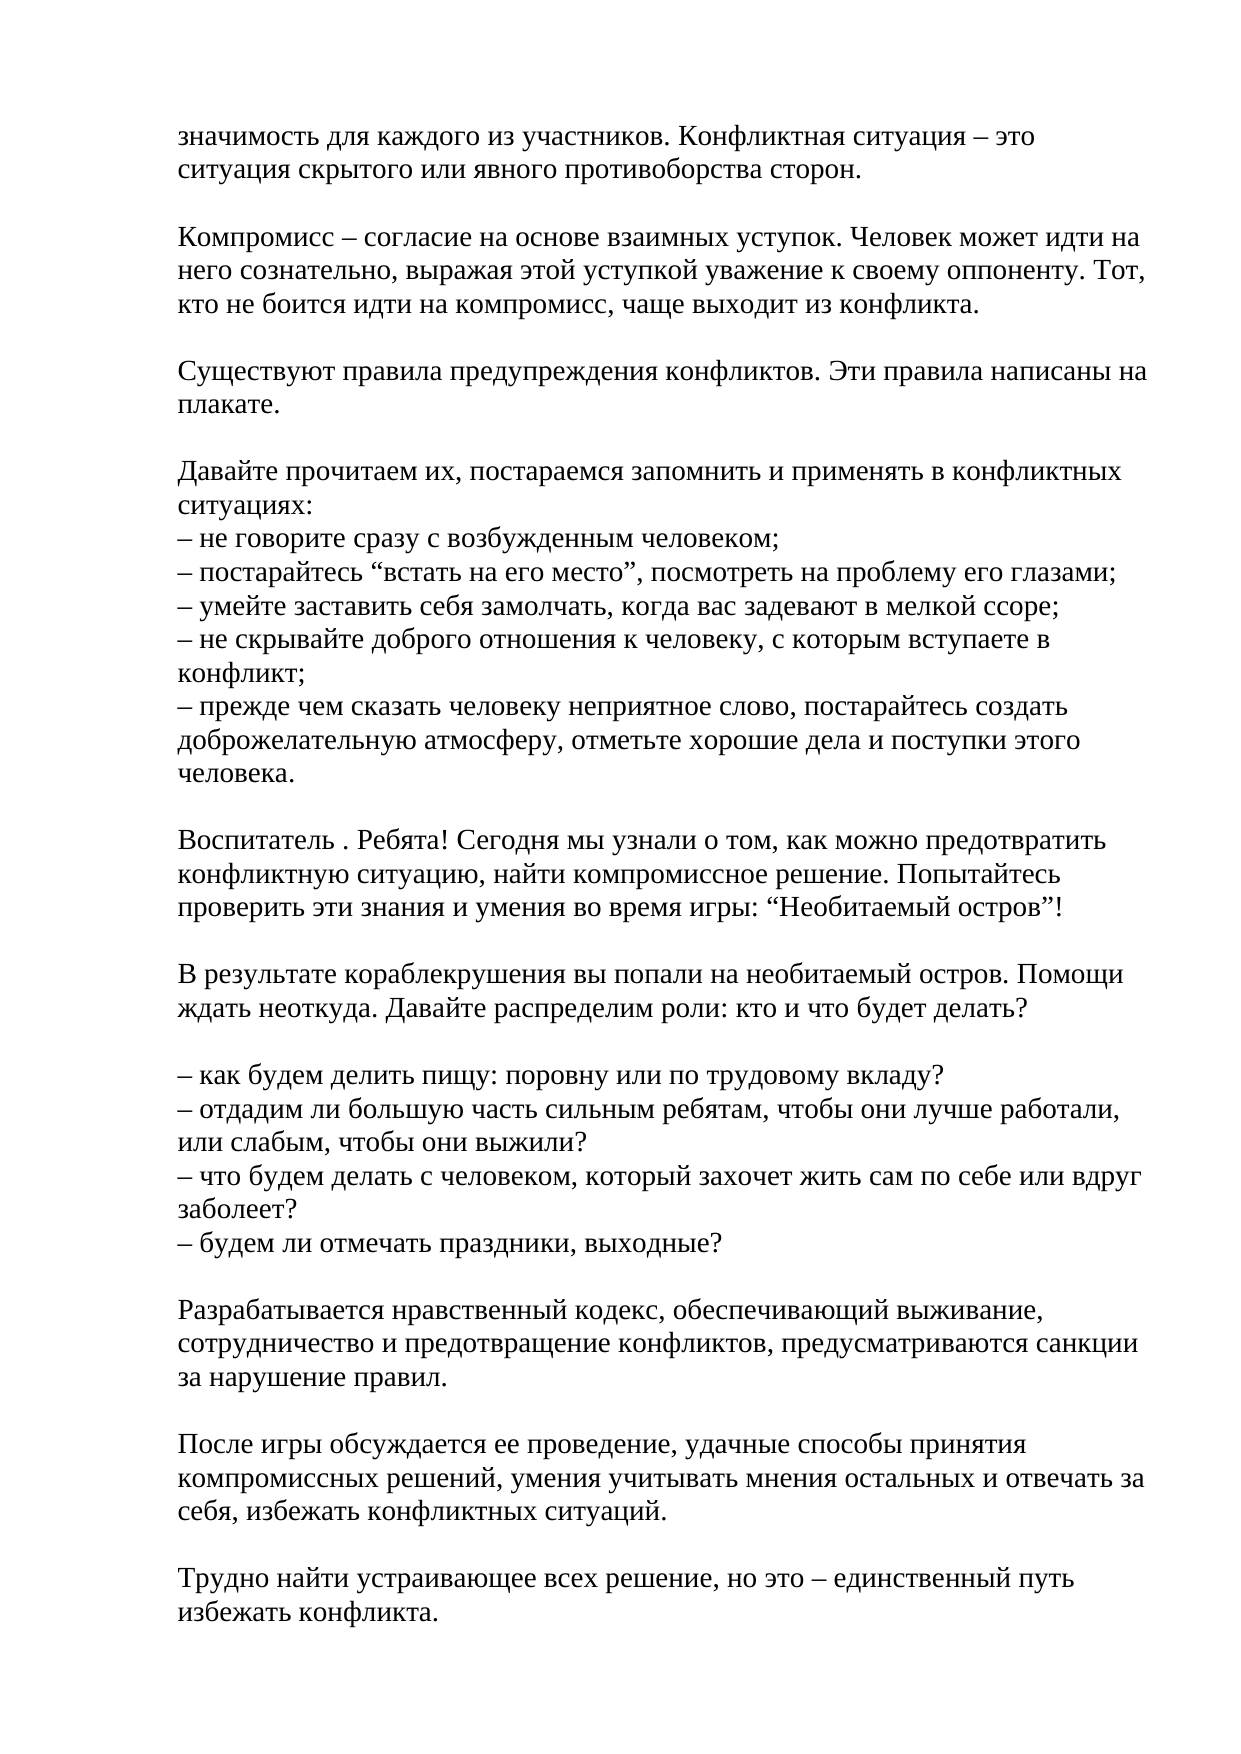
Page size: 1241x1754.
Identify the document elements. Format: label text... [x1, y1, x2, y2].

text Разрабатывается нравственный кодекс, обеспечивающий выживание, сотрудничество и предотвращение конфликтов, предусматриваются санкции за нарушение правил. [177, 1292, 1152, 1393]
text Трудно найти устраивающее всех решение, но это – единственный путь избежать конфликта. [177, 1560, 1152, 1627]
text – будем ли отмечать праздники, выходные? [177, 1225, 1152, 1258]
text – постарайтесь “встать на его место”, посмотреть на проблему его глазами; [177, 554, 1152, 588]
text В результате кораблекрушения вы попали на необитаемый остров. Помощи ждать неоткуда. Давайте распределим роли: кто и что будет делать? [177, 957, 1152, 1024]
text – что будем делать с человеком, который захочет жить сам по себе или вдруг заболеет? [177, 1158, 1152, 1225]
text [177, 118, 1152, 185]
text Компромисс – согласие на основе взаимных уступок. Человек может идти на него сознательно, выражая этой уступкой уважение к своему оппоненту. Тот, кто не боится идти на компромисс, чаще выходит из конфликта. [177, 219, 1152, 319]
text – отдадим ли большую часть сильным ребятам, чтобы они лучше работали, или слабым, чтобы они выжили? [177, 1091, 1152, 1158]
text – не говорите сразу с возбужденным человеком; [177, 521, 1152, 554]
text После игры обсуждается ее проведение, удачные способы принятия компромиссных решений, умения учитывать мнения остальных и отвечать за себя, избежать конфликтных ситуаций. [177, 1426, 1152, 1527]
text – прежде чем сказать человеку неприятное слово, постарайтесь создать доброжелательную атмосферу, отметьте хорошие дела и поступки этого человека. [177, 688, 1152, 789]
text – умейте заставить себя замолчать, когда вас задевают в мелкой ссоре; [177, 588, 1152, 621]
text – как будем делить пищу: поровну или по трудовому вкладу? [177, 1057, 1152, 1091]
text – не скрывайте доброго отношения к человеку, с которым вступаете в конфликт; [177, 621, 1152, 688]
text Давайте прочитаем их, постараемся запомнить и применять в конфликтных ситуациях: [177, 453, 1152, 521]
text Воспитатель . Ребята! Сегодня мы узнали о том, как можно предотвратить конфликтную ситуацию, найти компромиссное решение. Попытайтесь проверить эти знания и умения во время игры: “Необитаемый остров”! [177, 822, 1152, 923]
text Существуют правила предупреждения конфликтов. Эти правила написаны на плакате. [177, 353, 1152, 420]
